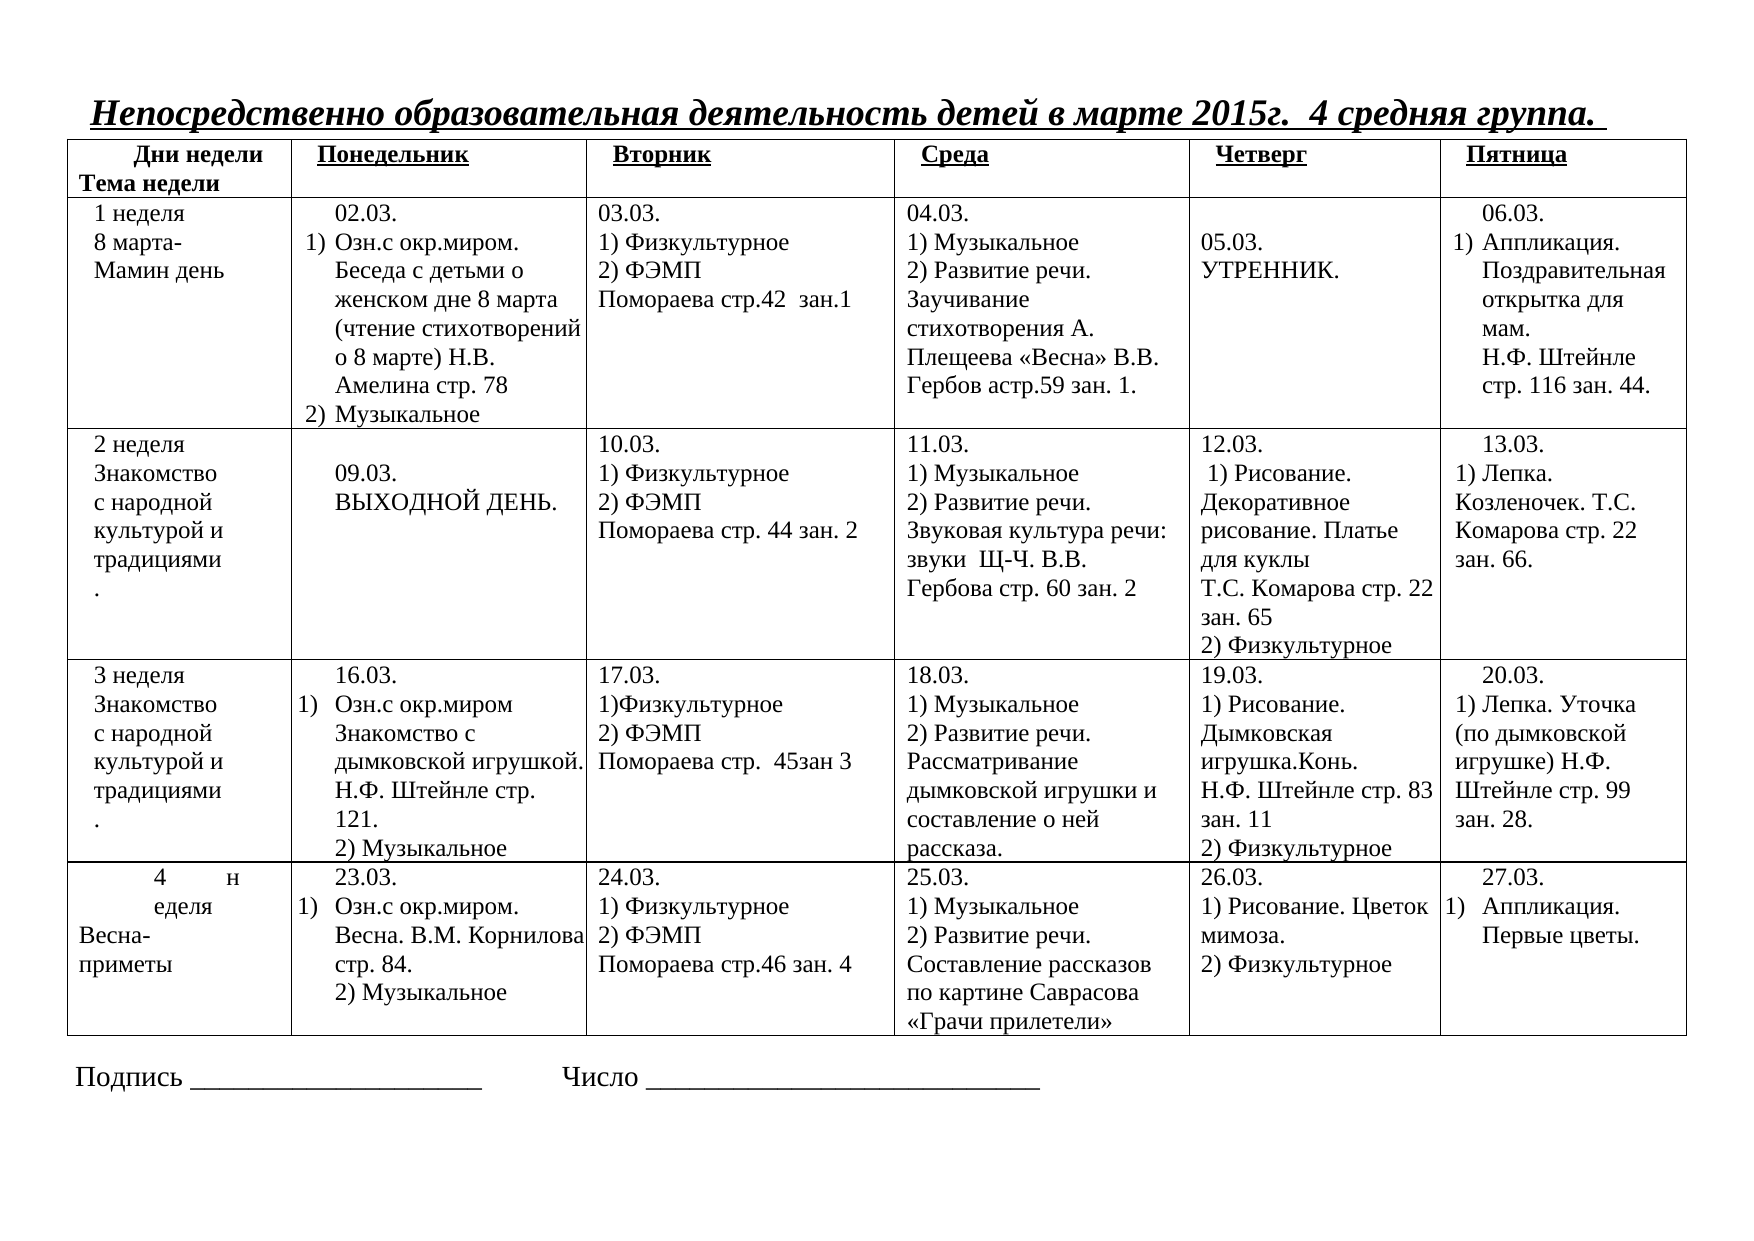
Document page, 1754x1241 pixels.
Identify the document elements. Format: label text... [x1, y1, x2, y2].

table_cell 20.03. 1) Лепка. Уточка (по дымковской игрушке) Н.Ф. Штейнле стр. 99 зан. 28. [1441, 660, 1686, 861]
text Подпись ____________________ Число ___________________________ [75, 1036, 1627, 1099]
table_cell 09.03. ВЫХОДНОЙ ДЕНЬ. [292, 429, 586, 659]
table_cell 06.03. Аппликация. Поздравительная открытка для мам. Н.Ф. Штейнле стр. 116 зан. 44. [1441, 198, 1686, 428]
table_cell 1 неделя 8 марта- Мамин день [68, 198, 291, 428]
table_cell 26.03. 1) Рисование. Цветок мимоза. 2) Физкультурное [1190, 863, 1440, 1035]
table_cell 05.03. УТРЕННИК. [1190, 198, 1440, 428]
text Непосредственно образовательная деятельность детей в марте 2015г. 4 средняя группа. [90, 75, 1627, 138]
table_cell 10.03. 1) Физкультурное 2) ФЭМП Помораева стр. 44 зан. 2 [587, 429, 894, 659]
table_cell 04.03. 1) Музыкальное 2) Развитие речи. Заучивание стихотворения А. Плещеева «Весна» В.В. Гербов астр.59 зан. 1. [895, 198, 1189, 428]
table_cell 3 неделя Знакомство с народной культурой и традициями. [68, 660, 291, 861]
table_header Вторник [587, 140, 894, 197]
table_cell 24.03. 1) Физкультурное 2) ФЭМП Помораева стр.46 зан. 4 [587, 863, 894, 1035]
table_cell 2 неделя Знакомство с народной культурой и традициями. [68, 429, 291, 659]
table_cell 03.03. 1) Физкультурное 2) ФЭМП Помораева стр.42 зан.1 [587, 198, 894, 428]
table_header Среда [895, 140, 1189, 197]
table_cell 11.03. 1) Музыкальное 2) Развитие речи. Звуковая культура речи: звуки Щ-Ч. В.В. Гербова стр. 60 зан. 2 [895, 429, 1189, 659]
table_cell 02.03. Озн.с окр.миром. Беседа с детьми о женском дне 8 марта (чтение стихотворений о 8 марте) Н.В. Амелина стр. 78 Музыкальное [292, 198, 586, 428]
table_header Четверг [1190, 140, 1440, 197]
table_cell 23.03. Озн.с окр.миром. Весна. В.М. Корнилова стр. 84. 2) Музыкальное [292, 863, 586, 1035]
table_header Пятница [1441, 140, 1686, 197]
table_cell неделя Весна- приметы [68, 863, 291, 1035]
table_cell 27.03. Аппликация. Первые цветы. [1441, 863, 1686, 1035]
table_cell 16.03. Озн.с окр.миром Знакомство с дымковской игрушкой. Н.Ф. Штейнле стр. 121. 2) Музыкальное [292, 660, 586, 861]
table_cell 25.03. 1) Музыкальное 2) Развитие речи. Составление рассказов по картине Саврасова «Грачи прилетели» [895, 863, 1189, 1035]
table_header Понедельник [292, 140, 586, 197]
table_header Дни недели Тема недели [68, 140, 291, 197]
table_cell 18.03. 1) Музыкальное 2) Развитие речи. Рассматривание дымковской игрушки и составление о ней рассказа. [895, 660, 1189, 861]
table_cell 19.03. 1) Рисование. Дымковская игрушка.Конь. Н.Ф. Штейнле стр. 83 зан. 11 2) Физкультурное [1190, 660, 1440, 861]
table_cell 13.03. 1) Лепка. Козленочек. Т.С. Комарова стр. 22 зан. 66. [1441, 429, 1686, 659]
table_cell 12.03. 1) Рисование. Декоративное рисование. Платье для куклы Т.С. Комарова стр. 22 зан. 65 2) Физкультурное [1190, 429, 1440, 659]
table_cell 17.03. 1)Физкультурное 2) ФЭМП Помораева стр. 45зан 3 [587, 660, 894, 861]
